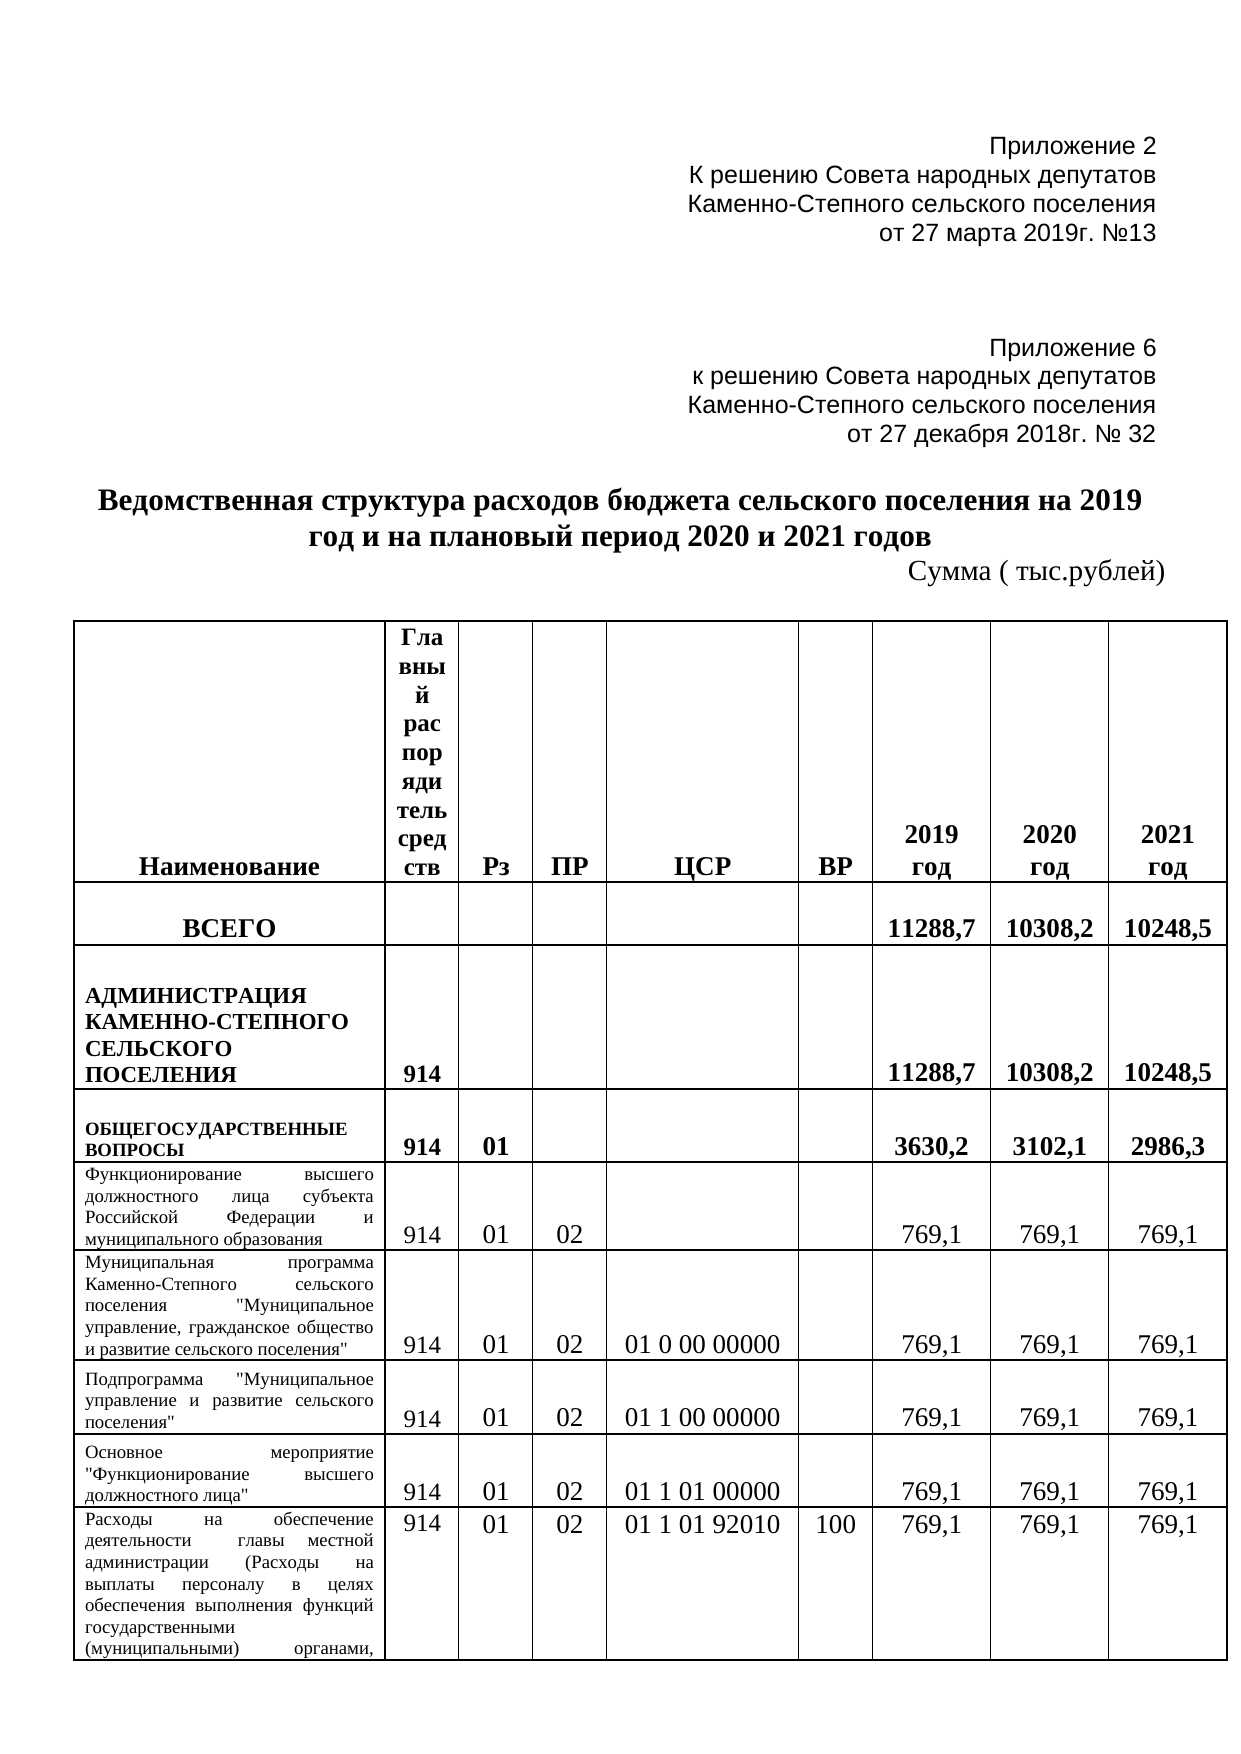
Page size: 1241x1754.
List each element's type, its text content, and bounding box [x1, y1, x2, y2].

table_header ПР [533, 622, 606, 881]
table_cell 10308,2 [991, 883, 1108, 944]
table_cell 769,1 [991, 1163, 1108, 1249]
table_header ЦСР [607, 622, 798, 881]
table_cell 01 1 01 92010 [607, 1508, 798, 1659]
table_cell Подпрограмма "Муниципальное управление и развитие сельского поселения" [75, 1361, 384, 1432]
table_cell 769,1 [873, 1361, 990, 1432]
table_cell 914 [386, 1090, 458, 1161]
table_cell 769,1 [991, 1435, 1108, 1506]
table_cell 10248,5 [1109, 883, 1226, 944]
table_cell [799, 883, 872, 944]
table_cell 914 [386, 946, 458, 1087]
table_cell 3630,2 [873, 1090, 990, 1161]
table_cell 02 [533, 1508, 606, 1659]
table_cell 10308,2 [991, 946, 1108, 1087]
table_cell 02 [533, 1163, 606, 1249]
table_cell Функционирование высшего должностного лица субъекта Российской Федерации и муниципального образования [75, 1163, 384, 1249]
table_cell [799, 1435, 872, 1506]
table_cell 769,1 [991, 1361, 1108, 1432]
table_cell 01 [459, 1251, 532, 1359]
table_cell 769,1 [873, 1508, 990, 1659]
table_cell 914 [386, 1361, 458, 1432]
table_cell 769,1 [1109, 1251, 1226, 1359]
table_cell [75, 1508, 384, 1659]
table_header 2019 год [873, 622, 990, 881]
text Сумма ( тыс.рублей) [75, 553, 1165, 587]
table_cell 02 [533, 1251, 606, 1359]
table_cell 769,1 [1109, 1508, 1226, 1659]
table_cell [459, 883, 532, 944]
table_cell [799, 946, 872, 1087]
table_cell 100 [799, 1508, 872, 1659]
table_cell 914 [386, 1251, 458, 1359]
table_cell 769,1 [873, 1251, 990, 1359]
table_cell 01 [459, 1090, 532, 1161]
table_cell 02 [533, 1435, 606, 1506]
table_cell 769,1 [1109, 1361, 1226, 1432]
table_cell [799, 1361, 872, 1432]
table_cell 01 [459, 1163, 532, 1249]
table_header Главный распорядитель средств [386, 622, 458, 881]
table_cell 2986,3 [1109, 1090, 1226, 1161]
table_cell 769,1 [1109, 1163, 1226, 1249]
table_cell [607, 883, 798, 944]
table_cell 01 [459, 1508, 532, 1659]
table_cell [799, 1090, 872, 1161]
table_cell Основное мероприятие "Функционирование высшего должностного лица" [75, 1435, 384, 1506]
table_header Рз [459, 622, 532, 881]
table_cell 01 0 00 00000 [607, 1251, 798, 1359]
table_header ВР [799, 622, 872, 881]
table_cell 769,1 [1109, 1435, 1226, 1506]
table_cell ВСЕГО [75, 883, 384, 944]
table_cell 01 1 00 00000 [607, 1361, 798, 1432]
table_cell [459, 946, 532, 1087]
table_cell 914 [386, 1163, 458, 1249]
table_header Наименование [75, 622, 384, 881]
table_header 2021 год [1109, 622, 1226, 881]
table_cell [799, 1163, 872, 1249]
table_cell 11288,7 [873, 946, 990, 1087]
table_cell ОБЩЕГОСУДАРСТВЕННЫЕ ВОПРОСЫ [75, 1090, 384, 1161]
table_cell [533, 946, 606, 1087]
table_cell [533, 1090, 606, 1161]
table_header Приложение 2 К решению Совета народных депутатов Каменно-Степного сельского поселения от 27 марта 2019г. №13 Приложение 6 к решению Совета народных депутатов Каменно-Степного сельского поселения от 27 декабря 2018г. № 32 [74, 131, 1168, 448]
table_header 2020 год [991, 622, 1108, 881]
table_cell 01 [459, 1435, 532, 1506]
table_cell 3102,1 [991, 1090, 1108, 1161]
table_cell 769,1 [991, 1508, 1108, 1659]
table_cell 01 1 01 00000 [607, 1435, 798, 1506]
table_cell [386, 883, 458, 944]
table_cell [607, 1090, 798, 1161]
table_cell 10248,5 [1109, 946, 1226, 1087]
table_cell [607, 1163, 798, 1249]
table_cell 02 [533, 1361, 606, 1432]
table_cell 914 [386, 1435, 458, 1506]
table_cell [607, 946, 798, 1087]
table_cell 769,1 [873, 1435, 990, 1506]
table_cell [533, 883, 606, 944]
table_cell 11288,7 [873, 883, 990, 944]
table_cell 914 [386, 1508, 458, 1659]
table_cell АДМИНИСТРАЦИЯ КАМЕННО-СТЕПНОГО СЕЛЬСКОГО ПОСЕЛЕНИЯ [75, 946, 384, 1087]
table_cell [799, 1251, 872, 1359]
table_cell Муниципальная программа Каменно-Степного сельского поселения "Муниципальное управление, гражданское общество и развитие сельского поселения" [75, 1251, 384, 1359]
table_cell 769,1 [991, 1251, 1108, 1359]
table_cell 01 [459, 1361, 532, 1432]
text Ведомственная структура расходов бюджета сельского поселения на 2019 год и на плановый период 2020 и 2021 годов [75, 481, 1165, 553]
table_cell 769,1 [873, 1163, 990, 1249]
